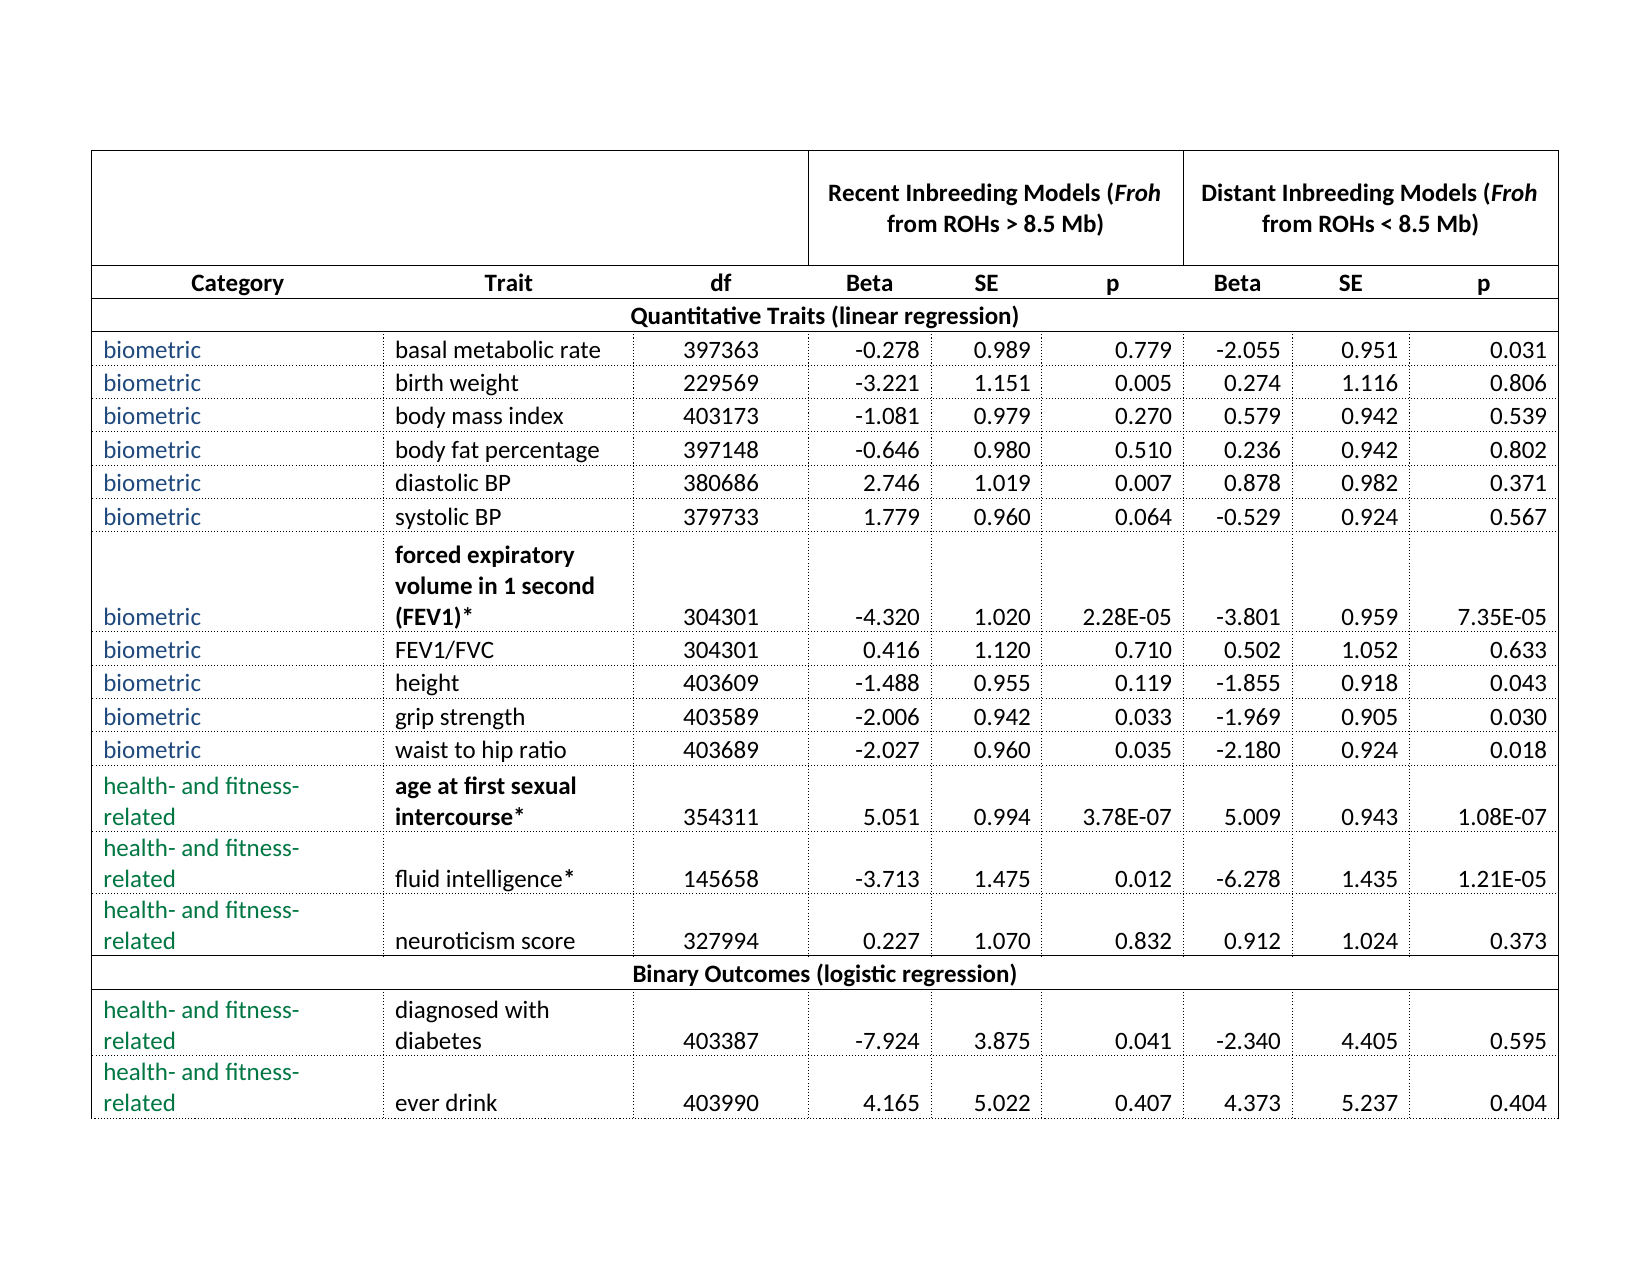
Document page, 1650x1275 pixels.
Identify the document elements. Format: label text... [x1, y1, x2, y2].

table_cell Beta [1183, 266, 1292, 298]
table_header [384, 151, 633, 264]
table_cell 0.960 [931, 498, 1042, 531]
table_cell biometric [92, 332, 383, 364]
table_cell 0.373 [1409, 893, 1558, 955]
table_cell 403609 [634, 665, 808, 698]
table_cell Beta [808, 266, 931, 298]
table_cell body mass index [384, 398, 633, 431]
table_cell Trait [384, 266, 633, 298]
table_cell -4.320 [808, 531, 931, 631]
table_cell biometric [92, 665, 383, 698]
table_cell 4.373 [1183, 1055, 1292, 1117]
table_cell 0.979 [931, 398, 1042, 431]
table_cell 5.022 [931, 1055, 1042, 1117]
table_cell -6.278 [1183, 831, 1292, 893]
table_cell 4.405 [1292, 990, 1409, 1055]
table_cell 0.832 [1042, 893, 1183, 955]
table_cell health- and fitness-related [92, 990, 383, 1055]
table_cell 1.21E-05 [1409, 831, 1558, 893]
table_cell 0.980 [931, 431, 1042, 464]
table_cell height [384, 665, 633, 698]
table_cell 0.012 [1042, 831, 1183, 893]
table_cell -1.488 [808, 665, 931, 698]
table_cell 1.019 [931, 465, 1042, 498]
table_cell 0.924 [1292, 731, 1409, 764]
table_cell -2.027 [808, 731, 931, 764]
table_cell 0.802 [1409, 431, 1558, 464]
table_cell 1.024 [1292, 893, 1409, 955]
table_cell 0.918 [1292, 665, 1409, 698]
table_cell 0.227 [808, 893, 931, 955]
table_cell biometric [92, 731, 383, 764]
table_cell 3.78E-07 [1042, 765, 1183, 831]
table_cell 0.633 [1409, 631, 1558, 664]
table_cell 0.579 [1183, 398, 1292, 431]
table_cell 7.35E-05 [1409, 531, 1558, 631]
table_cell 0.779 [1042, 332, 1183, 364]
table_cell Binary Outcomes (logistic regression) [92, 956, 1558, 989]
table_cell 0.007 [1042, 465, 1183, 498]
table_cell biometric [92, 465, 383, 498]
table_header [92, 151, 383, 264]
table_cell 2.28E-05 [1042, 531, 1183, 631]
table_cell 403689 [634, 731, 808, 764]
table_cell 0.943 [1292, 765, 1409, 831]
table_cell 5.051 [808, 765, 931, 831]
table_cell 2.746 [808, 465, 931, 498]
table_cell 0.041 [1042, 990, 1183, 1055]
table_cell biometric [92, 698, 383, 731]
table_cell 0.942 [931, 698, 1042, 731]
table_cell fluid intelligence* [384, 831, 633, 893]
table_cell ever drink [384, 1055, 633, 1117]
table_cell age at first sexual intercourse* [384, 765, 633, 831]
table_cell 1.070 [931, 893, 1042, 955]
table_cell 0.407 [1042, 1055, 1183, 1117]
table_cell 145658 [634, 831, 808, 893]
table_cell -0.646 [808, 431, 931, 464]
table_cell FEV1/FVC [384, 631, 633, 664]
table_cell birth weight [384, 365, 633, 398]
table_cell diastolic BP [384, 465, 633, 498]
table_cell 1.08E-07 [1409, 765, 1558, 831]
table_cell -1.081 [808, 398, 931, 431]
table_cell 0.416 [808, 631, 931, 664]
table_cell 0.119 [1042, 665, 1183, 698]
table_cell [92, 1055, 383, 1117]
table_cell -2.180 [1183, 731, 1292, 764]
table_cell -0.278 [808, 332, 931, 364]
table_header Distant Inbreeding Models (Froh from ROHs < 8.5 Mb) [1184, 151, 1558, 264]
table_cell neuroticism score [384, 893, 633, 955]
table_cell 0.502 [1183, 631, 1292, 664]
table_cell 1.435 [1292, 831, 1409, 893]
table_cell 0.030 [1409, 698, 1558, 731]
table_header Recent Inbreeding Models (Froh from ROHs > 8.5 Mb) [809, 151, 1183, 264]
table_cell 0.595 [1409, 990, 1558, 1055]
table_cell 0.942 [1292, 431, 1409, 464]
table_cell 4.165 [808, 1055, 931, 1117]
table_cell 1.052 [1292, 631, 1409, 664]
table_cell 327994 [634, 893, 808, 955]
table_cell 0.905 [1292, 698, 1409, 731]
table_cell 0.710 [1042, 631, 1183, 664]
table_cell health- and fitness-related [92, 831, 383, 893]
table_cell 1.475 [931, 831, 1042, 893]
table_cell 403589 [634, 698, 808, 731]
table_cell 0.878 [1183, 465, 1292, 498]
table_cell 403387 [634, 990, 808, 1055]
table_cell biometric [92, 398, 383, 431]
table_cell 0.404 [1409, 1055, 1558, 1117]
table_cell Category [92, 266, 383, 298]
table_cell -7.924 [808, 990, 931, 1055]
table_cell systolic BP [384, 498, 633, 531]
table_cell p [1042, 266, 1183, 298]
table_cell biometric [92, 498, 383, 531]
table_cell 1.151 [931, 365, 1042, 398]
table_cell 0.064 [1042, 498, 1183, 531]
table_cell biometric [92, 365, 383, 398]
table_cell health- and fitness-related [92, 765, 383, 831]
table_cell body fat percentage [384, 431, 633, 464]
table_cell 0.539 [1409, 398, 1558, 431]
table_cell 403990 [634, 1055, 808, 1117]
table_cell biometric [92, 431, 383, 464]
table_cell 1.120 [931, 631, 1042, 664]
table_cell 0.951 [1292, 332, 1409, 364]
table_cell 5.237 [1292, 1055, 1409, 1117]
table_cell -3.801 [1183, 531, 1292, 631]
table_cell 0.994 [931, 765, 1042, 831]
table_cell diagnosed with diabetes [384, 990, 633, 1055]
table_cell 0.924 [1292, 498, 1409, 531]
table_cell -2.340 [1183, 990, 1292, 1055]
table_cell 0.005 [1042, 365, 1183, 398]
table_cell 0.989 [931, 332, 1042, 364]
table_cell 397363 [634, 332, 808, 364]
table_cell 5.009 [1183, 765, 1292, 831]
table_cell 0.274 [1183, 365, 1292, 398]
table_cell 3.875 [931, 990, 1042, 1055]
table_cell 0.806 [1409, 365, 1558, 398]
table_cell health- and fitness-related [92, 893, 383, 955]
table_cell 1.779 [808, 498, 931, 531]
table_cell 0.942 [1292, 398, 1409, 431]
table_cell 0.912 [1183, 893, 1292, 955]
table_cell grip strength [384, 698, 633, 731]
table_cell -1.855 [1183, 665, 1292, 698]
table_cell biometric [92, 631, 383, 664]
table_cell waist to hip ratio [384, 731, 633, 764]
table_cell 0.371 [1409, 465, 1558, 498]
table_cell 0.982 [1292, 465, 1409, 498]
table_cell -3.221 [808, 365, 931, 398]
table_cell Quantitative Traits (linear regression) [92, 299, 1558, 331]
table_cell 0.035 [1042, 731, 1183, 764]
table_cell 1.020 [931, 531, 1042, 631]
table_cell 0.959 [1292, 531, 1409, 631]
table_cell -0.529 [1183, 498, 1292, 531]
table_cell 380686 [634, 465, 808, 498]
table_cell 0.236 [1183, 431, 1292, 464]
table_cell 379733 [634, 498, 808, 531]
table_cell 0.031 [1409, 332, 1558, 364]
table_cell forced expiratory volume in 1 second (FEV1)* [384, 531, 633, 631]
table_cell -1.969 [1183, 698, 1292, 731]
table_cell SE [931, 266, 1042, 298]
table_header [634, 151, 808, 264]
table_cell p [1409, 266, 1558, 298]
table_cell 354311 [634, 765, 808, 831]
table_cell basal metabolic rate [384, 332, 633, 364]
table_cell 304301 [634, 531, 808, 631]
table_cell SE [1292, 266, 1409, 298]
table_cell -3.713 [808, 831, 931, 893]
table_cell 0.955 [931, 665, 1042, 698]
table_cell 1.116 [1292, 365, 1409, 398]
table_cell 397148 [634, 431, 808, 464]
table_cell -2.006 [808, 698, 931, 731]
table_cell 229569 [634, 365, 808, 398]
table_cell 304301 [634, 631, 808, 664]
table_cell 0.033 [1042, 698, 1183, 731]
table_cell 0.270 [1042, 398, 1183, 431]
table_cell 403173 [634, 398, 808, 431]
table_cell -2.055 [1183, 332, 1292, 364]
table_cell 0.567 [1409, 498, 1558, 531]
table_cell 0.510 [1042, 431, 1183, 464]
table_cell 0.960 [931, 731, 1042, 764]
table_cell 0.043 [1409, 665, 1558, 698]
table_cell 0.018 [1409, 731, 1558, 764]
table_cell df [634, 266, 808, 298]
table_cell biometric [92, 531, 383, 631]
